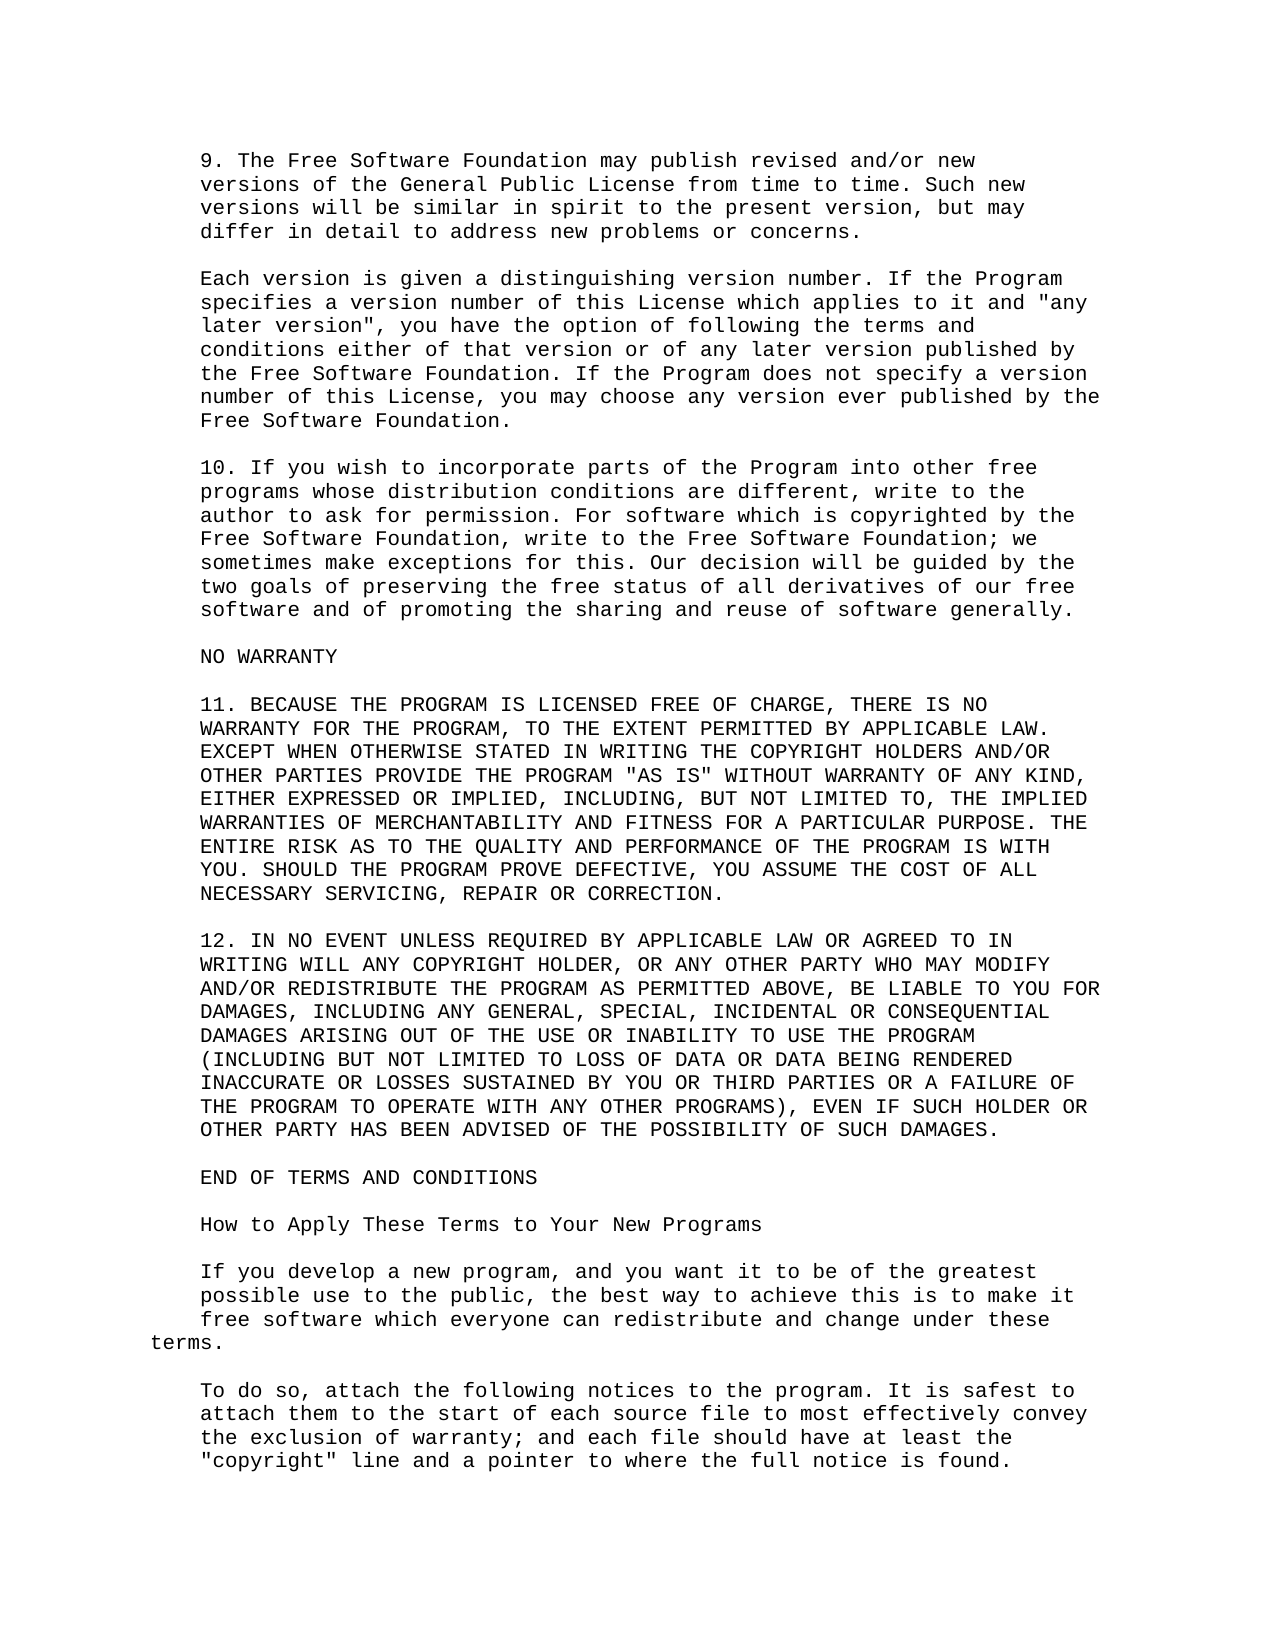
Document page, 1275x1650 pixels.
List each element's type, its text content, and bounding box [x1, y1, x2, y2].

text versions of the General Public License from time to time. Such new [150, 174, 1125, 197]
text DAMAGES ARISING OUT OF THE USE OR INABILITY TO USE THE PROGRAM [150, 1025, 1125, 1048]
text 9. The Free Software Foundation may publish revised and/or new [150, 150, 1125, 174]
text attach them to the start of each source file to most effectively convey [150, 1403, 1125, 1427]
text Each version is given a distinguishing version number. If the Program [150, 268, 1125, 292]
text THE PROGRAM TO OPERATE WITH ANY OTHER PROGRAMS), EVEN IF SUCH HOLDER OR [150, 1096, 1125, 1119]
text two goals of preserving the free status of all derivatives of our free [150, 576, 1125, 599]
text If you develop a new program, and you want it to be of the greatest [150, 1261, 1125, 1285]
text EITHER EXPRESSED OR IMPLIED, INCLUDING, BUT NOT LIMITED TO, THE IMPLIED [150, 788, 1125, 812]
text "copyright" line and a pointer to where the full notice is found. [150, 1451, 1125, 1474]
text Free Software Foundation. [150, 410, 1125, 434]
text the exclusion of warranty; and each file should have at least the [150, 1427, 1125, 1451]
text WARRANTIES OF MERCHANTABILITY AND FITNESS FOR A PARTICULAR PURPOSE. THE [150, 812, 1125, 836]
text INACCURATE OR LOSSES SUSTAINED BY YOU OR THIRD PARTIES OR A FAILURE OF [150, 1072, 1125, 1096]
text YOU. SHOULD THE PROGRAM PROVE DEFECTIVE, YOU ASSUME THE COST OF ALL [150, 859, 1125, 883]
text END OF TERMS AND CONDITIONS [150, 1167, 1125, 1190]
text differ in detail to address new problems or concerns. [150, 221, 1125, 244]
text WRITING WILL ANY COPYRIGHT HOLDER, OR ANY OTHER PARTY WHO MAY MODIFY [150, 954, 1125, 978]
text 10. If you wish to incorporate parts of the Program into other free [150, 457, 1125, 481]
text (INCLUDING BUT NOT LIMITED TO LOSS OF DATA OR DATA BEING RENDERED [150, 1048, 1125, 1072]
text NECESSARY SERVICING, REPAIR OR CORRECTION. [150, 883, 1125, 907]
text author to ask for permission. For software which is copyrighted by the [150, 505, 1125, 528]
text specifies a version number of this License which applies to it and "any [150, 292, 1125, 316]
text Free Software Foundation, write to the Free Software Foundation; we [150, 528, 1125, 552]
text OTHER PARTIES PROVIDE THE PROGRAM "AS IS" WITHOUT WARRANTY OF ANY KIND, [150, 765, 1125, 788]
text software and of promoting the sharing and reuse of software generally. [150, 599, 1125, 623]
text possible use to the public, the best way to achieve this is to make it [150, 1285, 1125, 1309]
text DAMAGES, INCLUDING ANY GENERAL, SPECIAL, INCIDENTAL OR CONSEQUENTIAL [150, 1001, 1125, 1025]
text versions will be similar in spirit to the present version, but may [150, 197, 1125, 221]
text WARRANTY FOR THE PROGRAM, TO THE EXTENT PERMITTED BY APPLICABLE LAW. [150, 717, 1125, 741]
text 12. IN NO EVENT UNLESS REQUIRED BY APPLICABLE LAW OR AGREED TO IN [150, 930, 1125, 954]
text To do so, attach the following notices to the program. It is safest to [150, 1379, 1125, 1403]
text later version", you have the option of following the terms and [150, 316, 1125, 339]
text the Free Software Foundation. If the Program does not specify a version [150, 363, 1125, 386]
text NO WARRANTY [150, 647, 1125, 670]
text AND/OR REDISTRIBUTE THE PROGRAM AS PERMITTED ABOVE, BE LIABLE TO YOU FOR [150, 978, 1125, 1001]
text sometimes make exceptions for this. Our decision will be guided by the [150, 552, 1125, 576]
text OTHER PARTY HAS BEEN ADVISED OF THE POSSIBILITY OF SUCH DAMAGES. [150, 1119, 1125, 1143]
text number of this License, you may choose any version ever published by the [150, 386, 1125, 410]
text programs whose distribution conditions are different, write to the [150, 481, 1125, 505]
text 11. BECAUSE THE PROGRAM IS LICENSED FREE OF CHARGE, THERE IS NO [150, 694, 1125, 717]
text free software which everyone can redistribute and change under these terms. [150, 1309, 1125, 1356]
text ENTIRE RISK AS TO THE QUALITY AND PERFORMANCE OF THE PROGRAM IS WITH [150, 836, 1125, 859]
text EXCEPT WHEN OTHERWISE STATED IN WRITING THE COPYRIGHT HOLDERS AND/OR [150, 741, 1125, 765]
text conditions either of that version or of any later version published by [150, 339, 1125, 363]
text How to Apply These Terms to Your New Programs [150, 1214, 1125, 1238]
